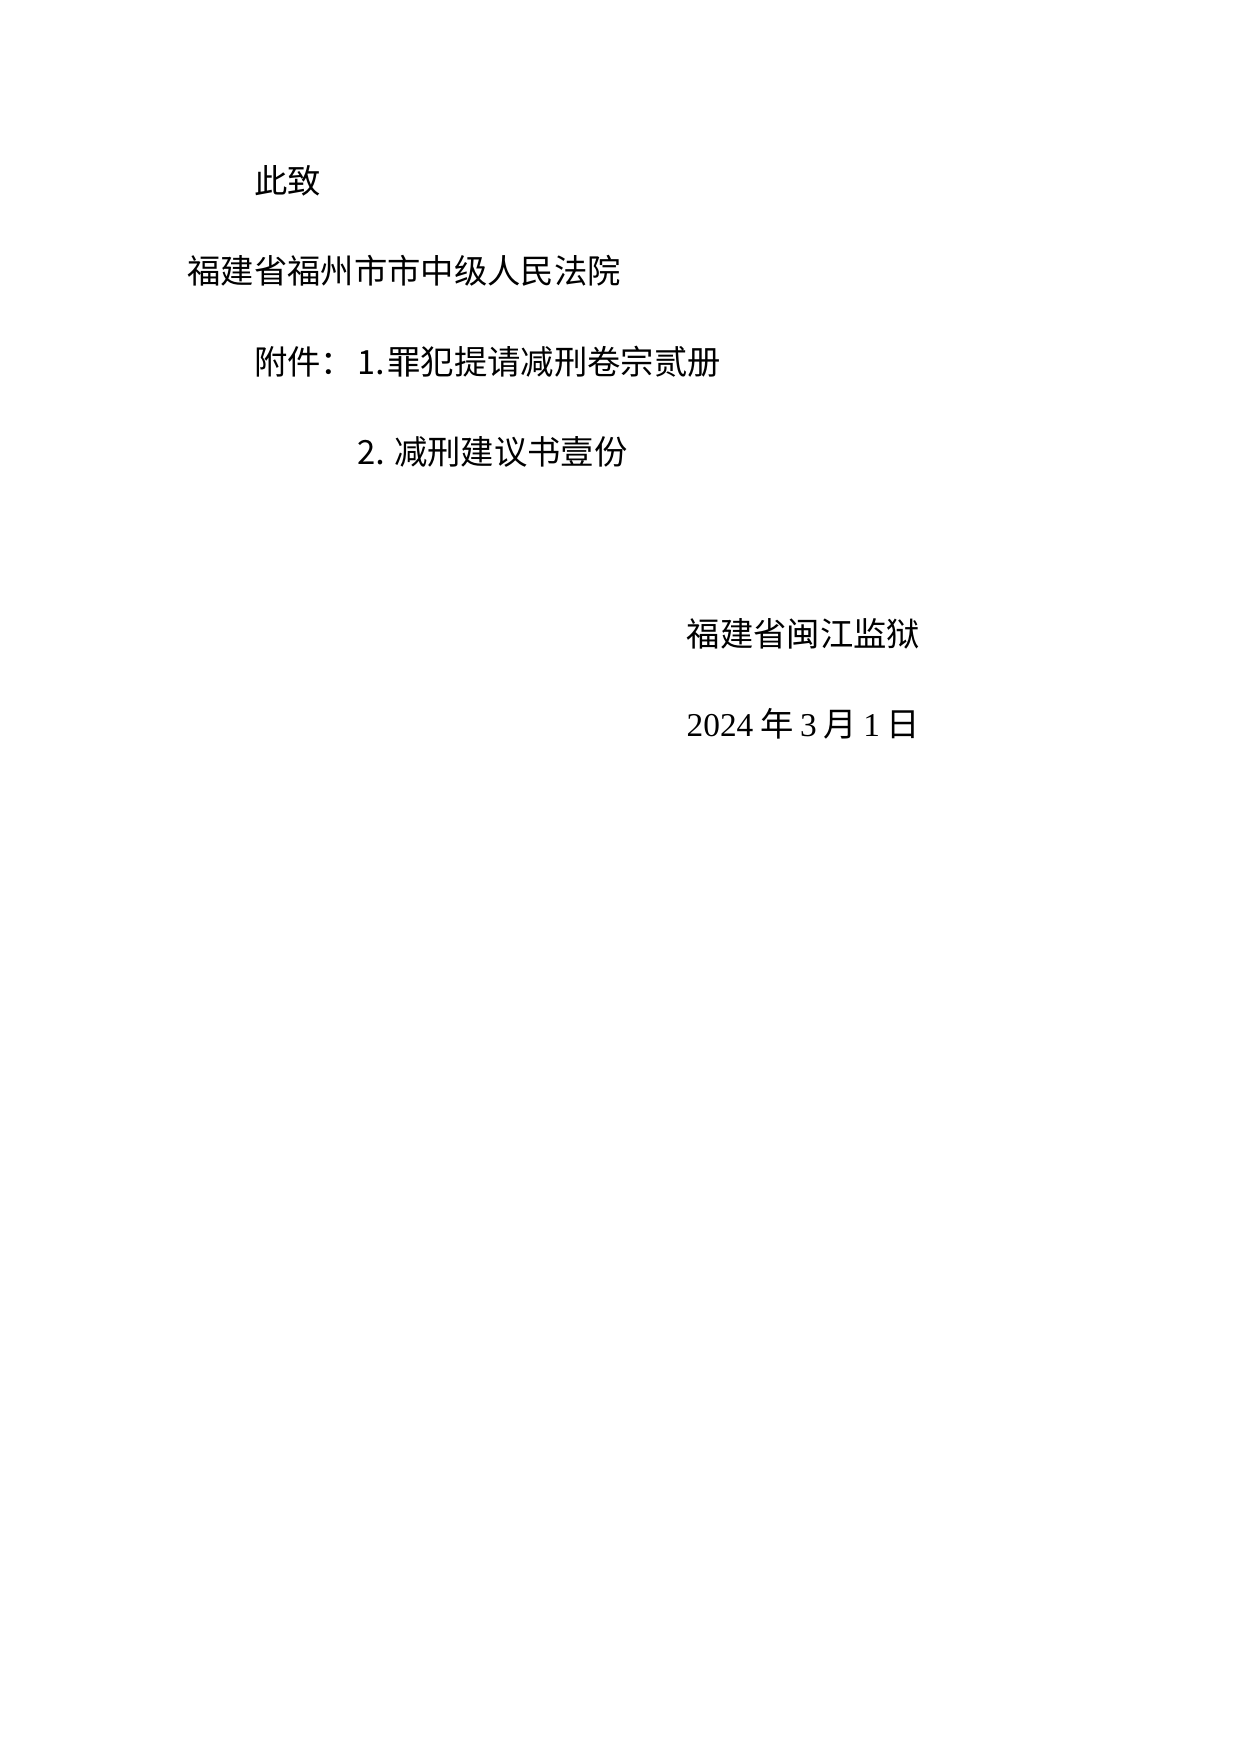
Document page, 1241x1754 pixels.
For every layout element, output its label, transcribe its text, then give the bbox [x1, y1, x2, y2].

text 2024年3月1日 [187, 677, 920, 768]
text ⒉减刑建议书壹份 [254, 405, 1053, 496]
text 附件：⒈罪犯提请减刑卷宗贰册 [254, 314, 1053, 405]
text 福建省福州市市中级人民法院 [187, 224, 1053, 314]
text 此致 [187, 133, 1058, 224]
text 福建省闽江监狱 [187, 586, 920, 677]
